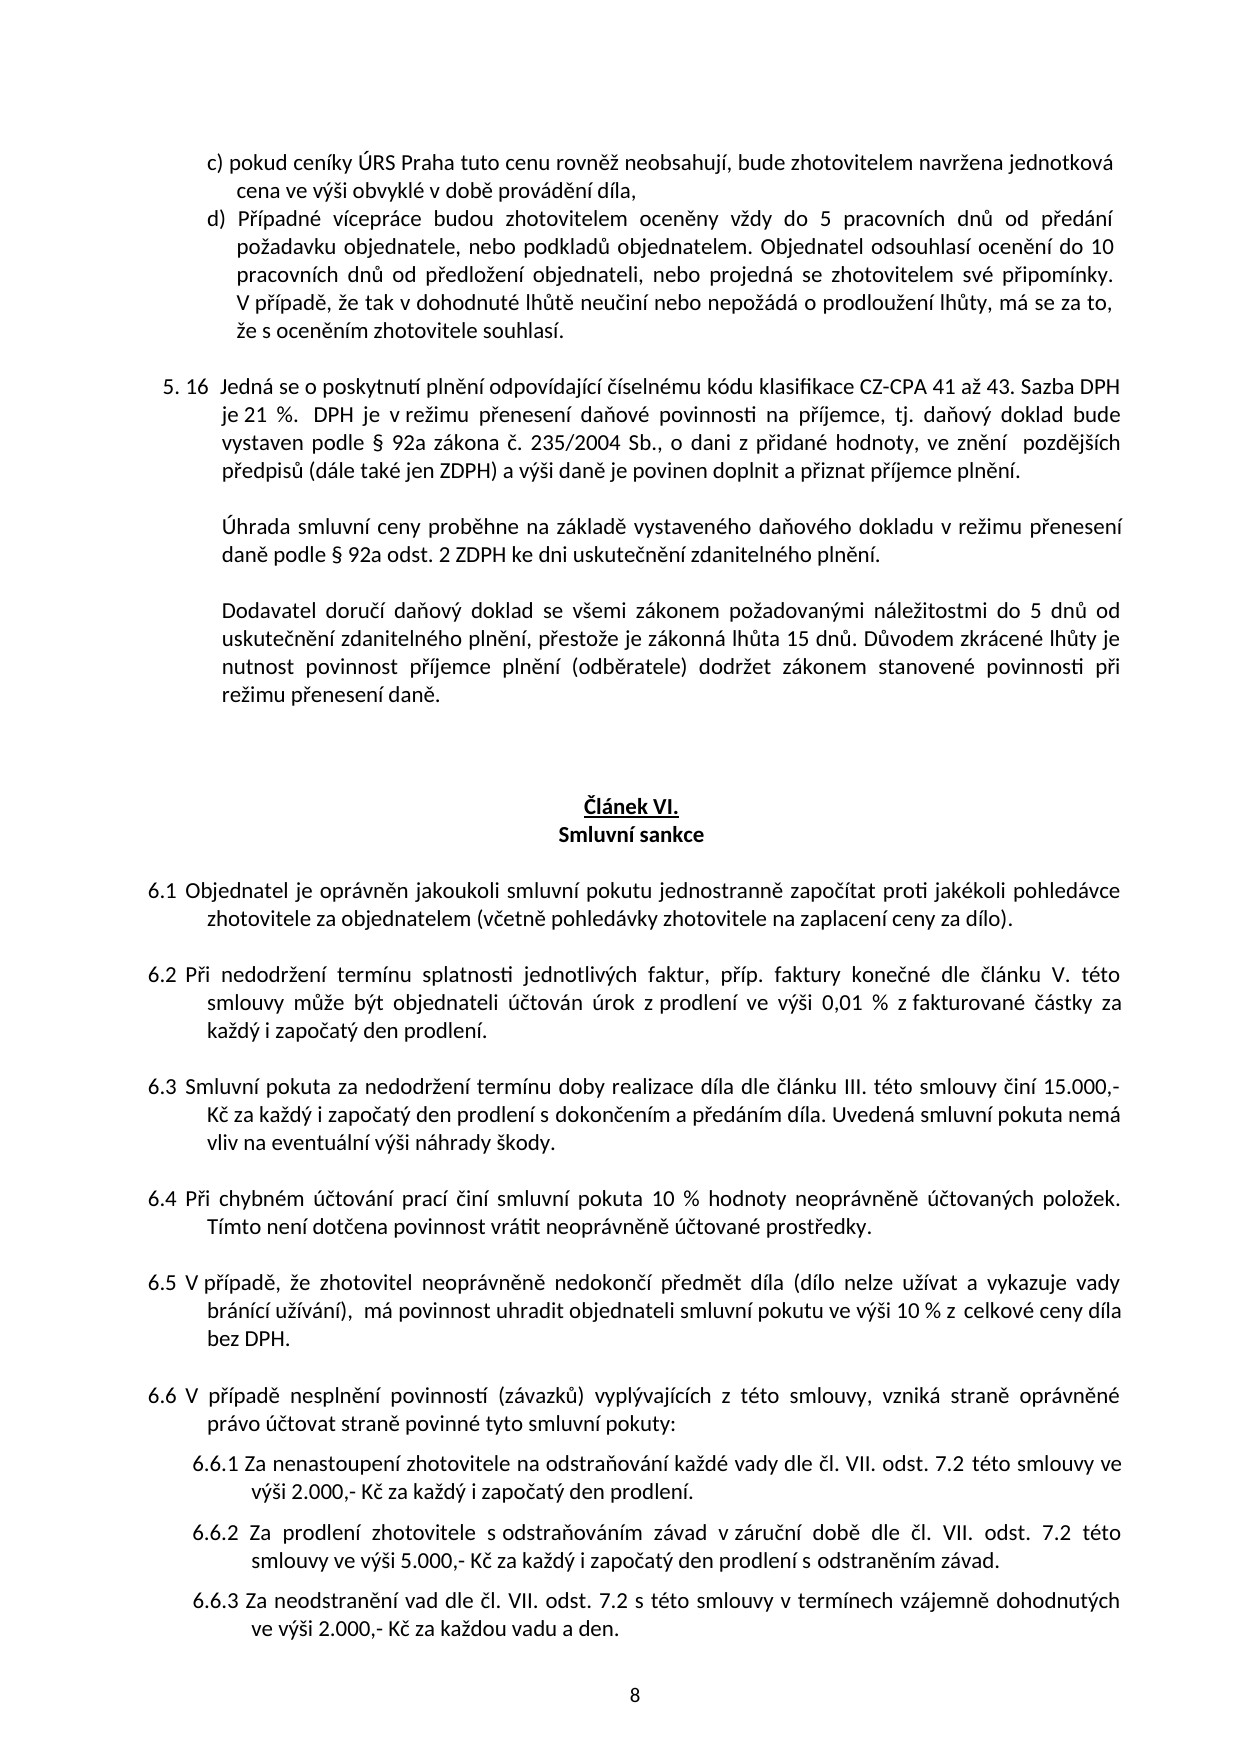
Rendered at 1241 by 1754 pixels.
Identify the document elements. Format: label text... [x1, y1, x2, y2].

list Při chybném účtování prací činí smluvní pokuta 10 % hodnoty neoprávněně účtovaných položek. Tímto není dotčena povinnost vrátit neoprávněně účtované prostředky. [148, 1184, 1122, 1241]
list V případě, že zhotovitel neoprávněně nedokončí předmět díla (dílo nelze užívat a vykazuje vady bránící užívání), má povinnost uhradit objednateli smluvní pokutu ve výši 10 % z celkové ceny díla bez DPH. [148, 1268, 1122, 1353]
list V případě nesplnění povinností (závazků) vyplývajících z této smlouvy, vzniká straně oprávněné právo účtovat straně povinné tyto smluvní pokuty: [148, 1381, 1122, 1437]
text 6.6.2 Za prodlení zhotovitele s odstraňováním závad v záruční době dle čl. VII. odst. 7.2 této smlouvy ve výši 5.000,- Kč za každý i započatý den prodlení s odstraněním závad. [192, 1518, 1122, 1574]
list Objednatel je oprávněn jakoukoli smluvní pokutu jednostranně započítat proti jakékoli pohledávce zhotovitele za objednatelem (včetně pohledávky zhotovitele na zaplacení ceny za dílo). [148, 876, 1122, 932]
text Smluvní sankce [148, 820, 1115, 848]
list Smluvní pokuta za nedodržení termínu doby realizace díla dle článku III. této smlouvy činí 15.000,- Kč za každý i započatý den prodlení s dokončením a předáním díla. Uvedená smluvní pokuta nemá vliv na eventuální výši náhrady škody. [148, 1072, 1122, 1156]
text Dodavatel doručí daňový doklad se všemi zákonem požadovanými náležitostmi do 5 dnů od uskutečnění zdanitelného plnění, přestože je zákonná lhůta 15 dnů. Důvodem zkrácené lhůty je nutnost povinnost příjemce plnění (odběratele) dodržet zákonem stanovené povinnosti při režimu přenesení daně. [222, 596, 1122, 708]
list Při nedodržení termínu splatnosti jednotlivých faktur, příp. faktury konečné dle článku V. této smlouvy může být objednateli účtován úrok z prodlení ve výši 0,01 % z fakturované částky za každý i započatý den prodlení. [148, 960, 1122, 1044]
text 6.6.3 Za neodstranění vad dle čl. VII. odst. 7.2 s této smlouvy v termínech vzájemně dohodnutých ve výši 2.000,- Kč za každou vadu a den. [192, 1586, 1122, 1642]
text 5. 16 Jedná se o poskytnutí plnění odpovídající číselnému kódu klasifikace CZ-CPA 41 až 43. Sazba DPH je 21 %. DPH je v režimu přenesení daňové povinnosti na příjemce, tj. daňový doklad bude vystaven podle § 92a zákona č. 235/2004 Sb., o dani z přidané hodnoty, ve znění pozdějších předpisů (dále také jen ZDPH) a výši daně je povinen doplnit a přiznat příjemce plnění. [162, 372, 1122, 484]
text d) Případné vícepráce budou zhotovitelem oceněny vždy do 5 pracovních dnů od předání požadavku objednatele, nebo podkladů objednatelem. Objednatel odsouhlasí ocenění do 10 pracovních dnů od předložení objednateli, nebo projedná se zhotovitelem své připomínky. V případě, že tak v dohodnuté lhůtě neučiní nebo nepožádá o prodloužení lhůty, má se za to, že s oceněním zhotovitele souhlasí. [207, 204, 1115, 344]
text 6.6.1 Za nenastoupení zhotovitele na odstraňování každé vady dle čl. VII. odst. 7.2 této smlouvy ve výši 2.000,- Kč za každý i započatý den prodlení. [192, 1449, 1122, 1505]
text Článek VI. [148, 792, 1115, 820]
text c) pokud ceníky ÚRS Praha tuto cenu rovněž neobsahují, bude zhotovitelem navržena jednotková cena ve výši obvyklé v době provádění díla, [207, 148, 1115, 204]
text Úhrada smluvní ceny proběhne na základě vystaveného daňového dokladu v režimu přenesení daně podle § 92a odst. 2 ZDPH ke dni uskutečnění zdanitelného plnění. [222, 512, 1122, 568]
